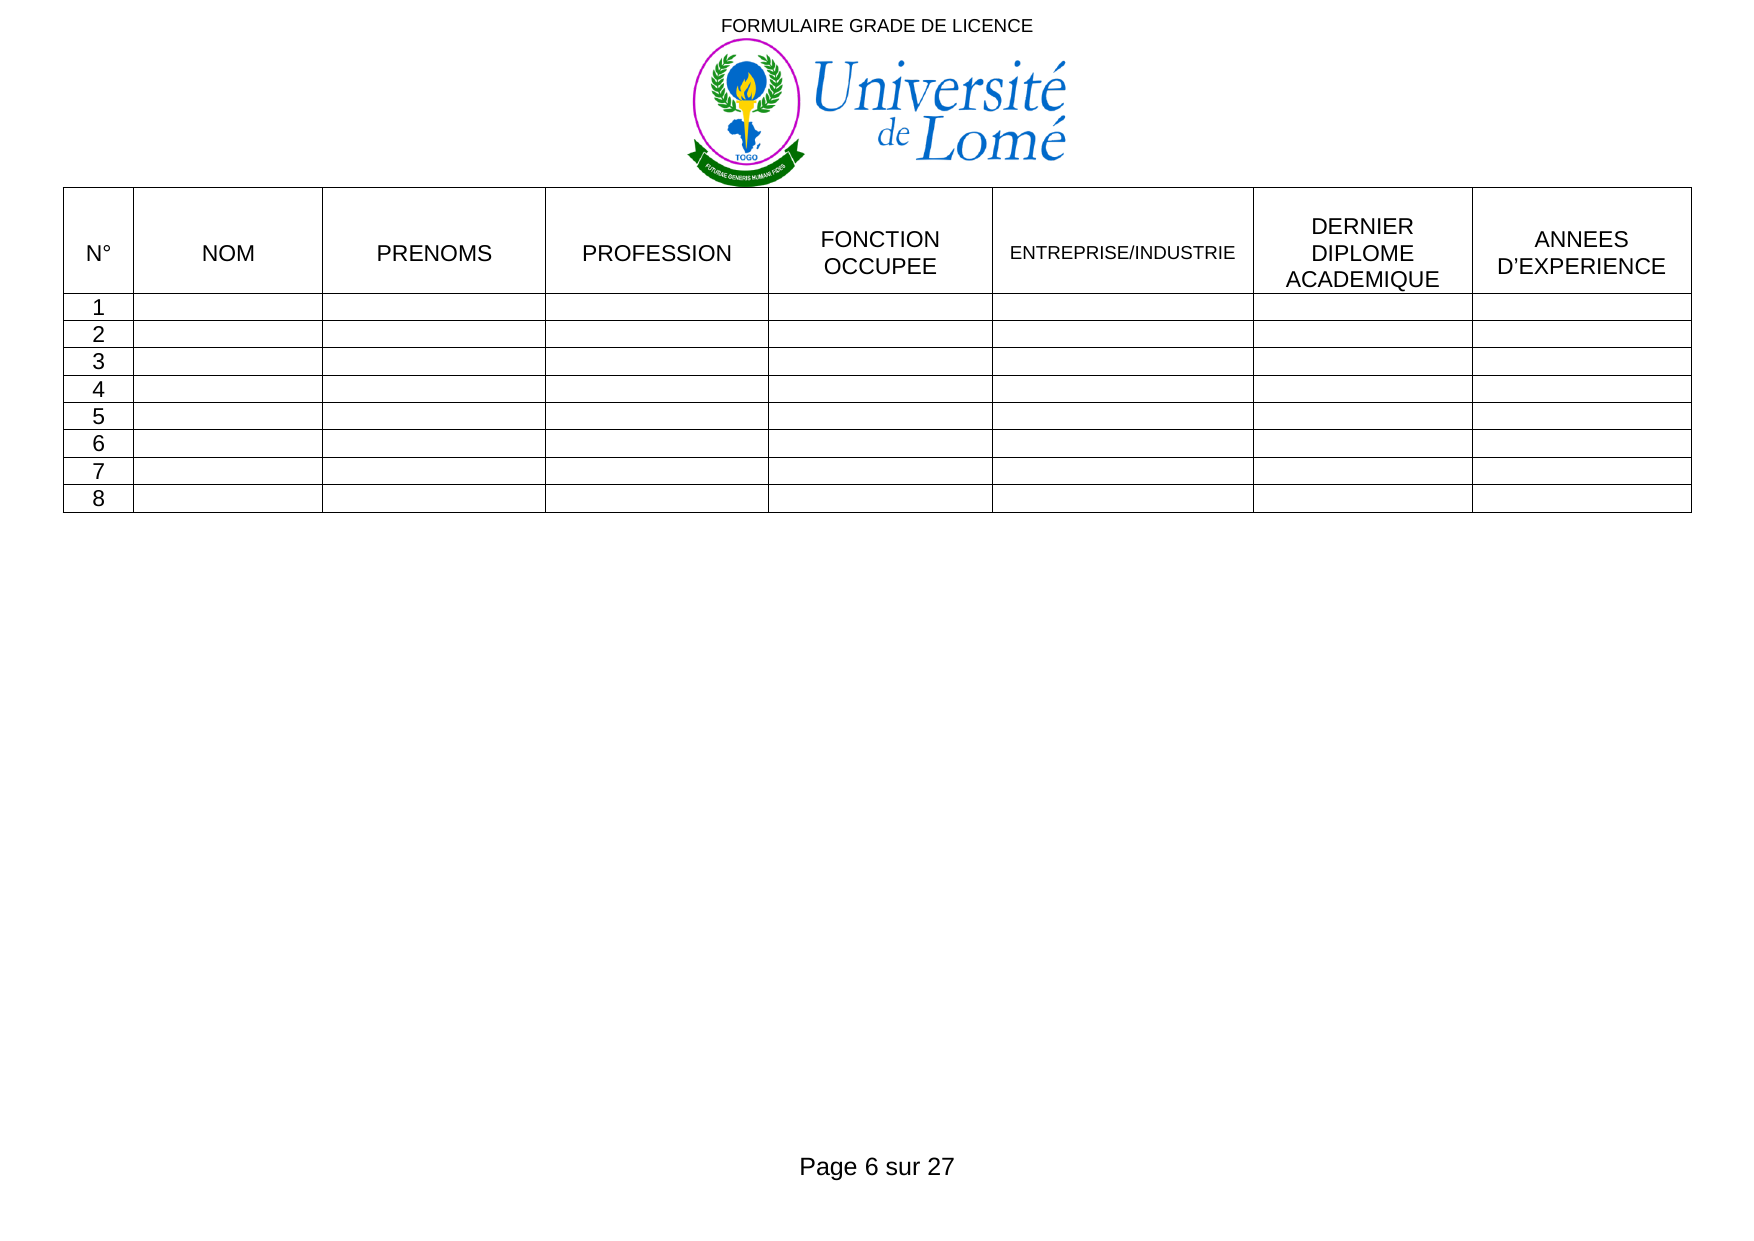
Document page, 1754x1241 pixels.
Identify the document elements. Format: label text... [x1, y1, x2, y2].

table_cell [769, 403, 992, 429]
table_header NOM [134, 188, 322, 292]
table_cell [1473, 348, 1691, 374]
table_cell [993, 348, 1253, 374]
table_cell [769, 376, 992, 402]
table_cell [323, 376, 545, 402]
table_cell [993, 430, 1253, 457]
table_cell [134, 458, 322, 484]
table_cell [993, 458, 1253, 484]
table_header PRENOMS [323, 188, 545, 292]
table_cell [134, 348, 322, 374]
table_cell [1254, 430, 1472, 457]
table_cell [1473, 485, 1691, 512]
table_cell [546, 321, 768, 347]
table_header ENTREPRISE/INDUSTRIE [993, 188, 1253, 292]
table_cell [1254, 485, 1472, 512]
table_cell [1473, 294, 1691, 320]
table_cell 8 [64, 485, 133, 512]
table_header FONCTION OCCUPEE [769, 188, 992, 292]
table_cell [1473, 430, 1691, 457]
table_cell [1473, 321, 1691, 347]
table_cell [769, 348, 992, 374]
table_cell [1254, 294, 1472, 320]
table_cell [323, 485, 545, 512]
table_cell [546, 376, 768, 402]
table_cell [1254, 458, 1472, 484]
table_cell 1 [64, 294, 133, 320]
table_cell [1254, 348, 1472, 374]
table_cell [1254, 403, 1472, 429]
table_cell 6 [64, 430, 133, 457]
table_cell [323, 458, 545, 484]
table_cell [134, 430, 322, 457]
table_header N° [64, 188, 133, 292]
table_cell [993, 376, 1253, 402]
table_cell [546, 403, 768, 429]
table_cell [546, 485, 768, 512]
table_cell [134, 294, 322, 320]
table_cell [1473, 458, 1691, 484]
table_cell [769, 321, 992, 347]
table_cell [323, 403, 545, 429]
table_cell [1254, 321, 1472, 347]
table_cell [993, 321, 1253, 347]
table_cell [546, 348, 768, 374]
table_cell 4 [64, 376, 133, 402]
table_cell [769, 458, 992, 484]
table_cell 7 [64, 458, 133, 484]
table_cell [546, 430, 768, 457]
table_cell [134, 403, 322, 429]
table_cell 3 [64, 348, 133, 374]
table_cell [1254, 376, 1472, 402]
table_cell [769, 294, 992, 320]
table_header PROFESSION [546, 188, 768, 292]
table_cell [323, 294, 545, 320]
table_header DERNIER DIPLOME ACADEMIQUE [1254, 188, 1472, 292]
table_cell [993, 403, 1253, 429]
table_cell [993, 294, 1253, 320]
table_cell [769, 485, 992, 512]
table_cell [993, 485, 1253, 512]
table_cell [323, 321, 545, 347]
table_cell [1473, 376, 1691, 402]
table_cell [546, 294, 768, 320]
table_cell [134, 321, 322, 347]
table_cell [134, 485, 322, 512]
table_cell 5 [64, 403, 133, 429]
picture [658, 11, 1096, 187]
table_cell [546, 458, 768, 484]
table_cell 2 [64, 321, 133, 347]
table_cell [1473, 403, 1691, 429]
table_cell [323, 348, 545, 374]
table_header ANNEES D’EXPERIENCE [1473, 188, 1691, 292]
table_cell [769, 430, 992, 457]
table_cell [134, 376, 322, 402]
table_cell [323, 430, 545, 457]
